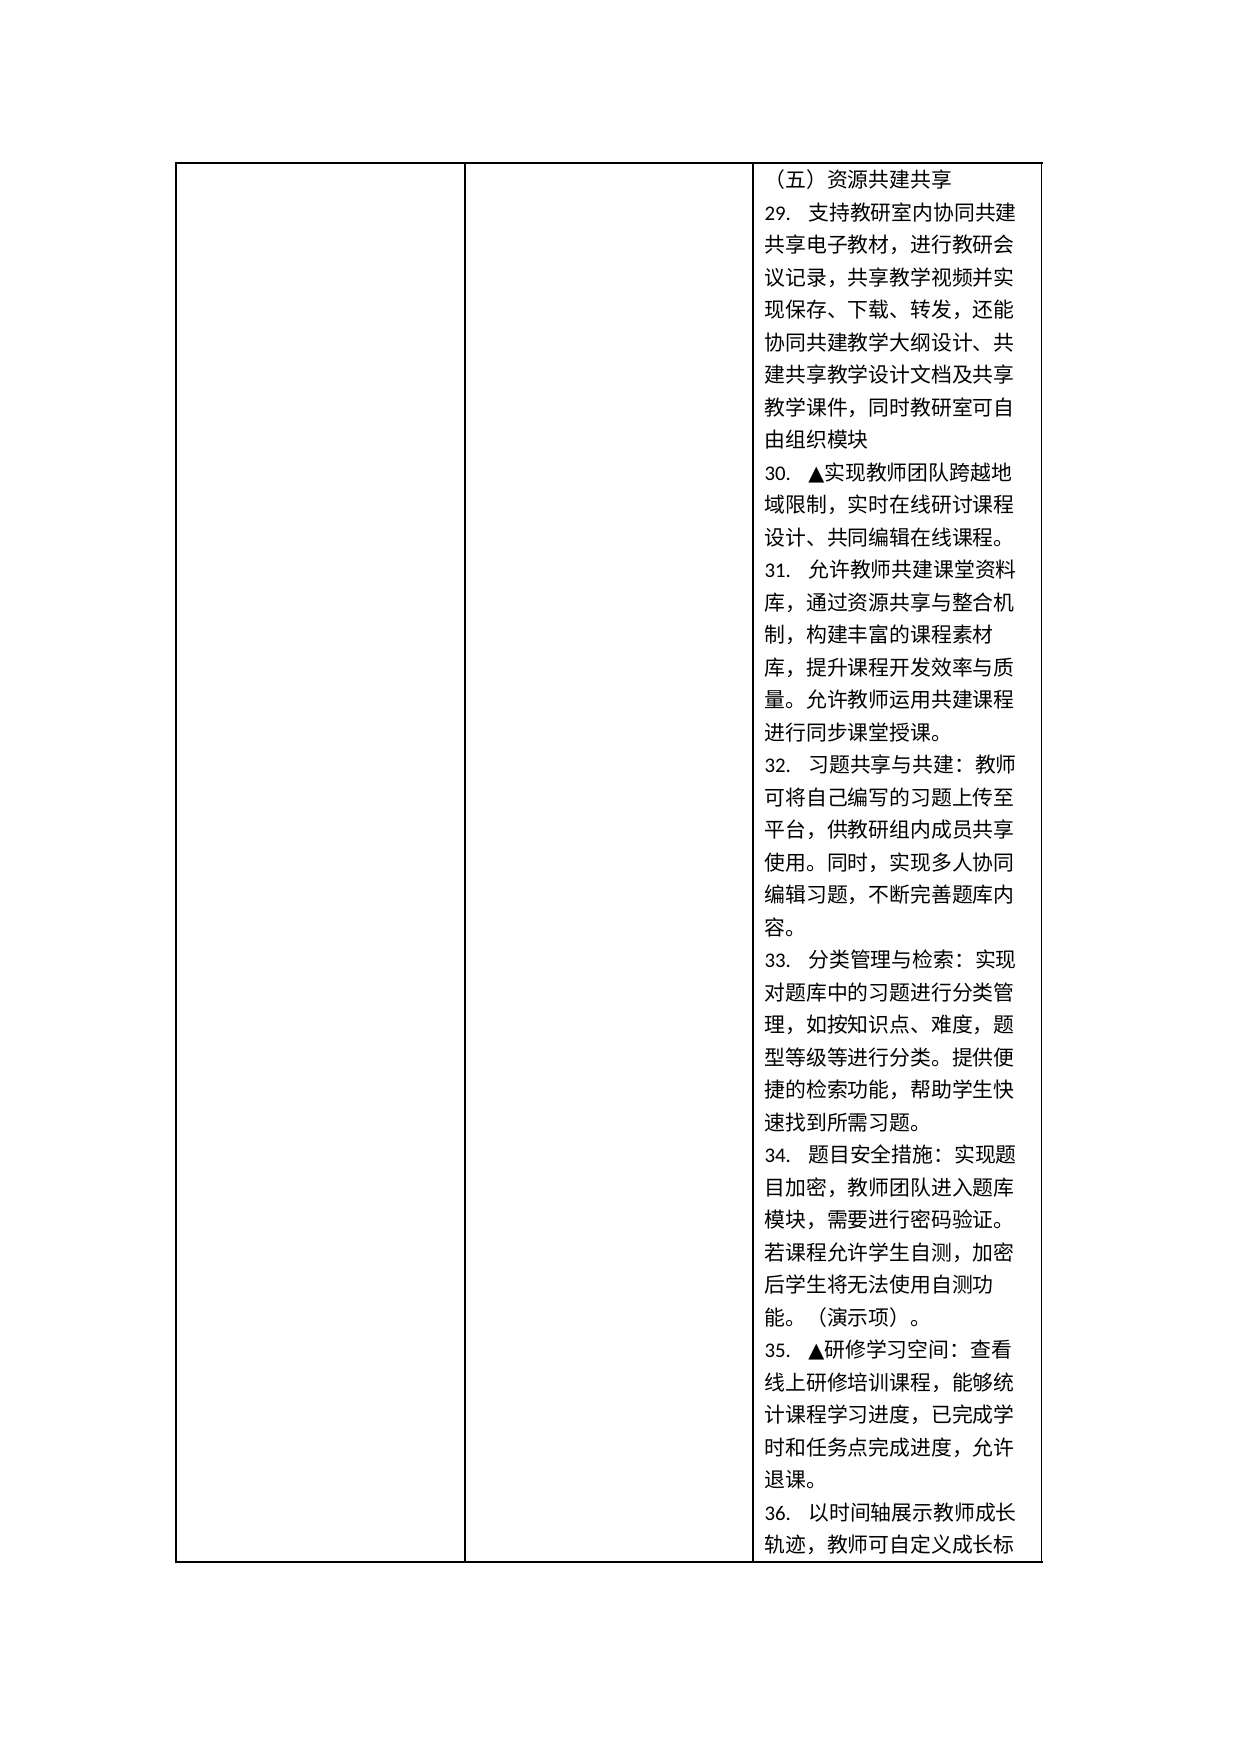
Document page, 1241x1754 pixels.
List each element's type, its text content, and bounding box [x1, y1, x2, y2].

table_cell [754, 164, 1041, 1561]
table_cell 5 [177, 164, 464, 1561]
table_cell [466, 164, 752, 1561]
